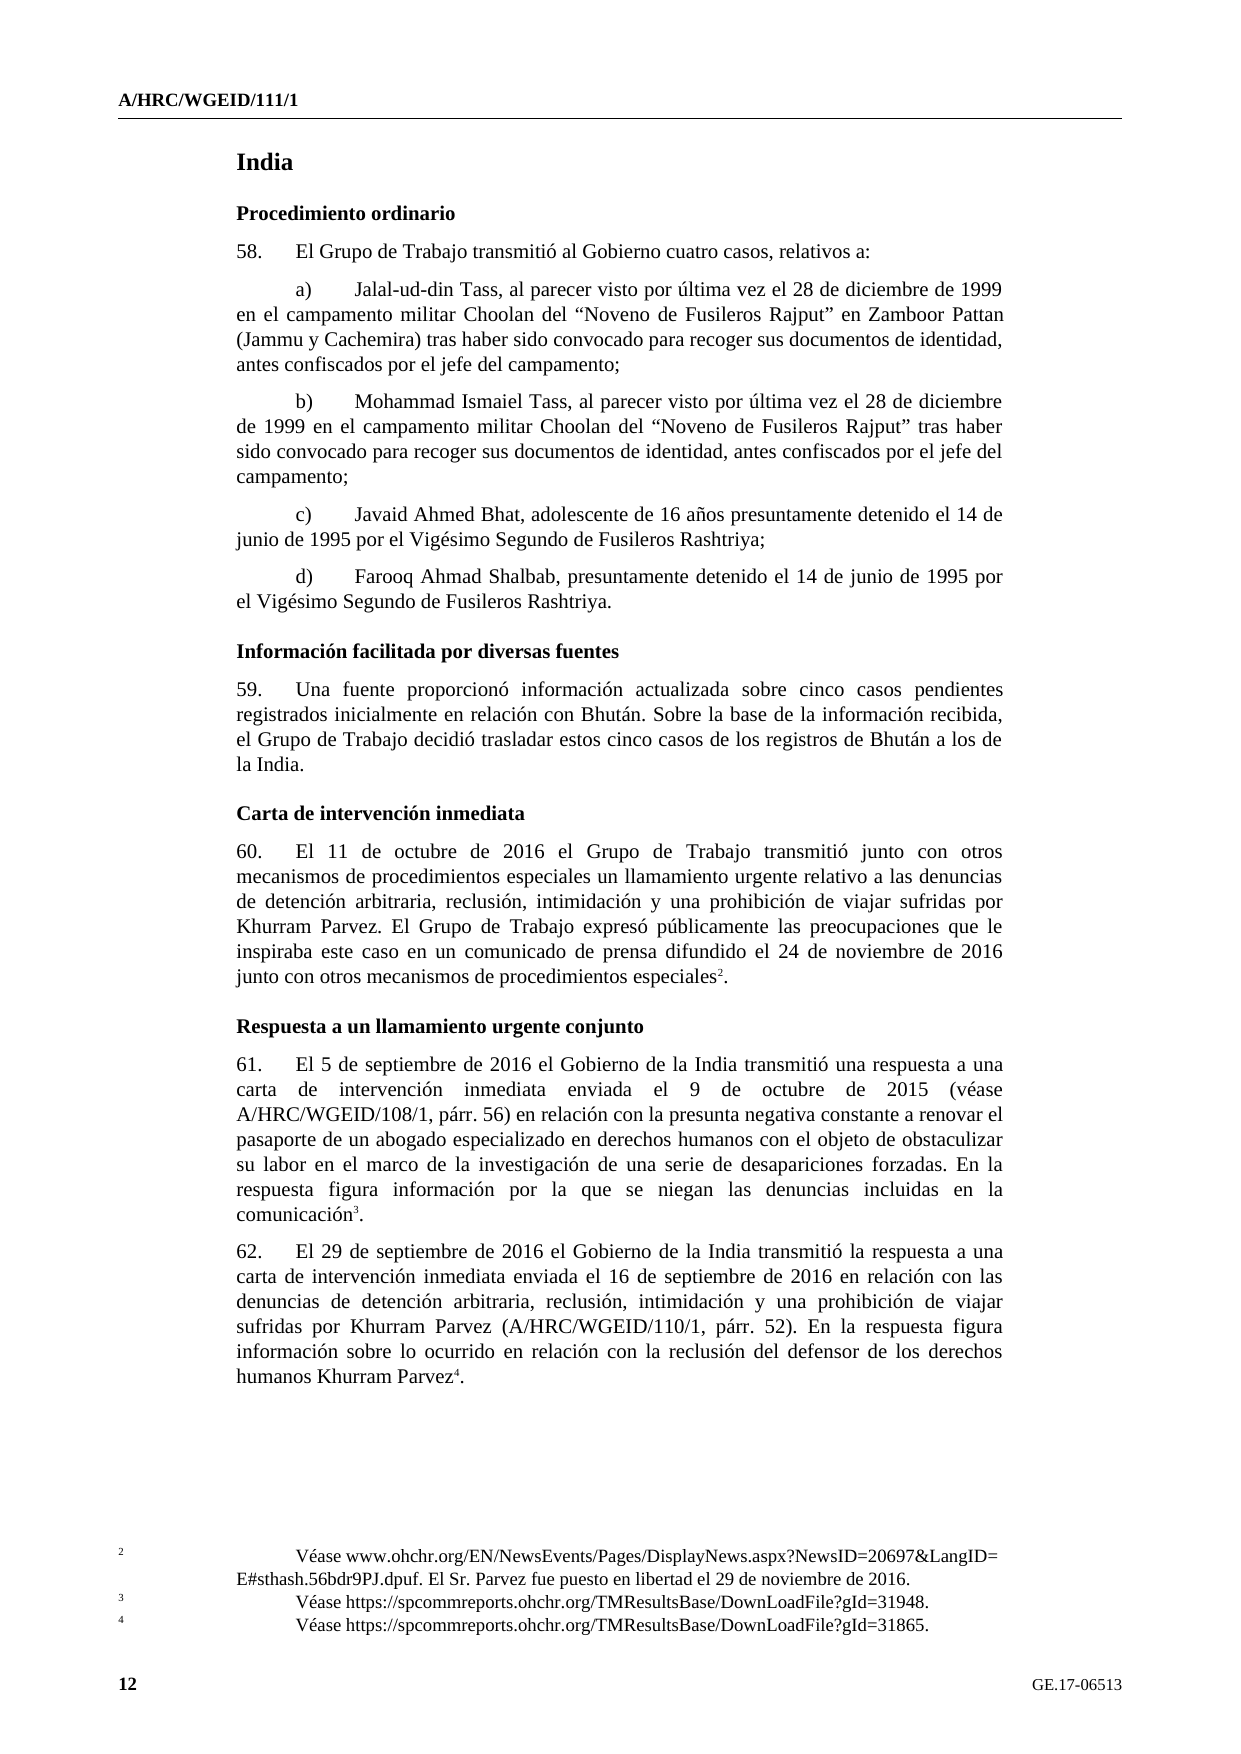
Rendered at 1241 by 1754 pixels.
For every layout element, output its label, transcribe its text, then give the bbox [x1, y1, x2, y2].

text 62. El 29 de septiembre de 2016 el Gobierno de la India transmitió la respuesta a una carta de intervención inmediata enviada el 16 de septiembre de 2016 en relación con las denuncias de detención arbitraria, reclusión, intimidación y una prohibición de viajar sufridas por Khurram Parvez (A/HRC/WGEID/110/1, párr. 52). En la respuesta figura información sobre lo ocurrido en relación con la reclusión del defensor de los derechos humanos Khurram Parvez. [236, 1238, 1004, 1388]
text India [118, 148, 1004, 176]
text 59. Una fuente proporcionó información actualizada sobre cinco casos pendientes registrados inicialmente en relación con Bhután. Sobre la base de la información recibida, el Grupo de Trabajo decidió trasladar estos cinco casos de los registros de Bhután a los de la India. [236, 676, 1004, 776]
text Información facilitada por diversas fuentes [118, 638, 1004, 663]
text d) Farooq Ahmad Shalbab, presuntamente detenido el 14 de junio de 1995 por el Vigésimo Segundo de Fusileros Rashtriya. [236, 563, 1004, 613]
text 60. El 11 de octubre de 2016 el Grupo de Trabajo transmitió junto con otros mecanismos de procedimientos especiales un llamamiento urgente relativo a las denuncias de detención arbitraria, reclusión, intimidación y una prohibición de viajar sufridas por Khurram Parvez. El Grupo de Trabajo expresó públicamente las preocupaciones que le inspiraba este caso en un comunicado de prensa difundido el 24 de noviembre de 2016 junto con otros mecanismos de procedimientos especiales. [236, 838, 1004, 988]
text Procedimiento ordinario [118, 201, 1004, 226]
text c) Javaid Ahmed Bhat, adolescente de 16 años presuntamente detenido el 14 de junio de 1995 por el Vigésimo Segundo de Fusileros Rashtriya; [236, 501, 1004, 551]
text Respuesta a un llamamiento urgente conjunto [118, 1013, 1004, 1038]
text a) Jalal-ud-din Tass, al parecer visto por última vez el 28 de diciembre de 1999 en el campamento militar Choolan del “Noveno de Fusileros Rajput” en Zamboor Pattan (Jammu y Cachemira) tras haber sido convocado para recoger sus documentos de identidad, antes confiscados por el jefe del campamento; [236, 276, 1004, 376]
text 61. El 5 de septiembre de 2016 el Gobierno de la India transmitió una respuesta a una carta de intervención inmediata enviada el 9 de octubre de 2015 (véase A/HRC/WGEID/108/1, párr. 56) en relación con la presunta negativa constante a renovar el pasaporte de un abogado especializado en derechos humanos con el objeto de obstaculizar su labor en el marco de la investigación de una serie de desapariciones forzadas. En la respuesta figura información por la que se niegan las denuncias incluidas en la comunicación. [236, 1051, 1004, 1226]
text b) Mohammad Ismaiel Tass, al parecer visto por última vez el 28 de diciembre de 1999 en el campamento militar Choolan del “Noveno de Fusileros Rajput” tras haber sido convocado para recoger sus documentos de identidad, antes confiscados por el jefe del campamento; [236, 388, 1004, 488]
text 58. El Grupo de Trabajo transmitió al Gobierno cuatro casos, relativos a: [236, 238, 1004, 263]
text Carta de intervención inmediata [118, 801, 1004, 826]
